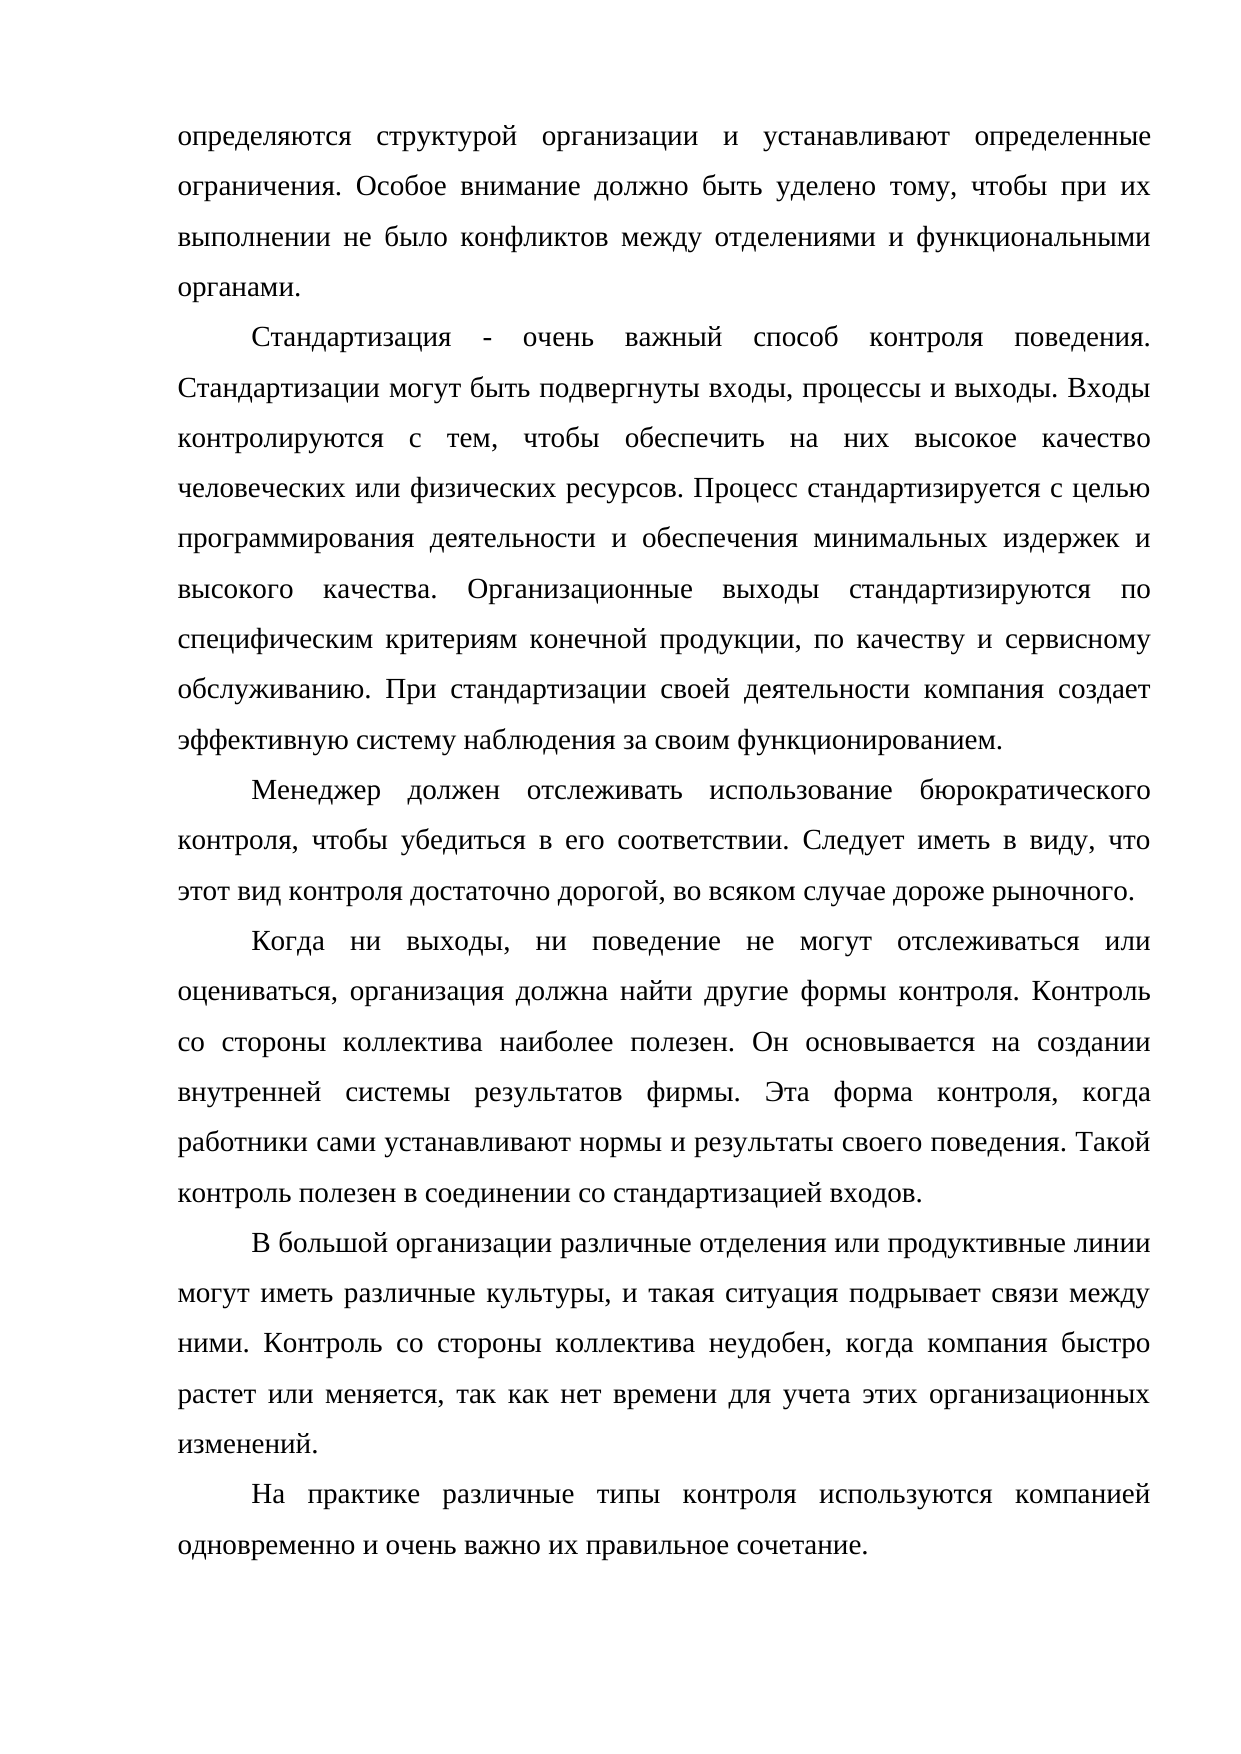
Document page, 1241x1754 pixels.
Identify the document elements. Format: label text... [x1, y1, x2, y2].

text На практике различные типы контроля используются компанией одновременно и очень важно их правильное сочетание. [177, 1477, 1152, 1560]
text В большой организации различные отделения или продуктивные линии могут иметь различные культуры, и такая ситуация подрывает связи между ними. Контроль со стороны коллектива неудобен, когда компания быстро растет или меняется, так как нет времени для учета этих организационных изменений. [177, 1225, 1152, 1460]
text Когда ни выходы, ни поведение не могут отслеживаться или оцениваться, организация должна найти другие формы контроля. Контроль со стороны коллектива наиболее полезен. Он основывается на создании внутренней системы результатов фирмы. Эта форма контроля, когда работники сами устанавливают нормы и результаты своего поведения. Такой контроль полезен в соединении со стандартизацией входов. [177, 923, 1152, 1208]
text Стандартизация - очень важный способ контроля поведения. Стандартизации могут быть подвергнуты входы, процессы и выходы. Входы контролируются с тем, чтобы обеспечить на них высокое качество человеческих или физических ресурсов. Процесс стандартизируется с целью программирования деятельности и обеспечения минимальных издержек и высокого качества. Организационные выходы стандартизируются по специфическим критериям конечной продукции, по качеству и сервисному обслуживанию. При стандартизации своей деятельности компания создает эффективную систему наблюдения за своим функционированием. [177, 319, 1152, 755]
text Менеджер должен отслеживать использование бюрократического контроля, чтобы убедиться в его соответствии. Следует иметь в виду, что этот вид контроля достаточно дорогой, во всяком случае дороже рыночного. [177, 772, 1152, 906]
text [177, 118, 1152, 303]
